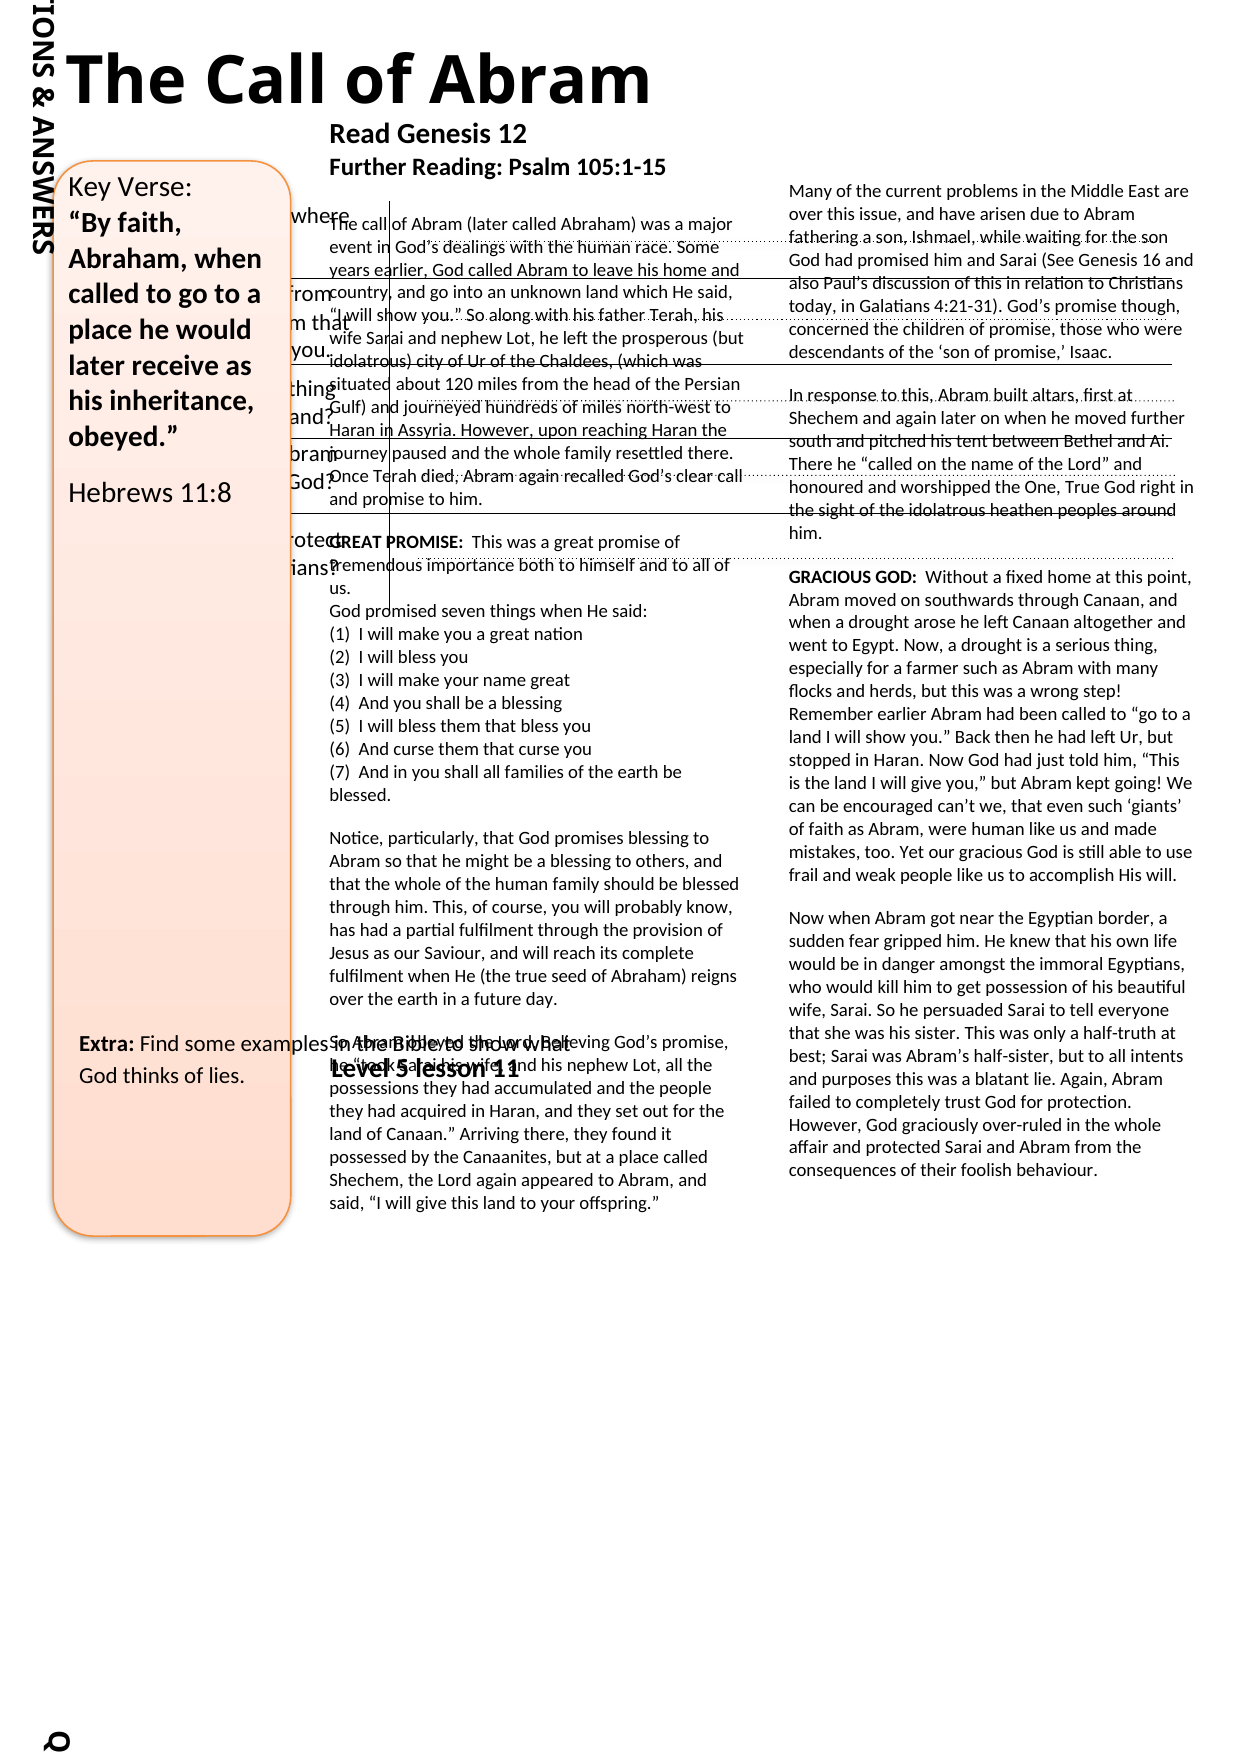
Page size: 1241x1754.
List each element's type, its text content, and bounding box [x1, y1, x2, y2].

table_header [390, 201, 1172, 278]
table_cell [390, 365, 1172, 438]
table_cell [390, 514, 1172, 614]
table_cell 5. How did he try to protect himself from the Egyptians? [296, 514, 389, 614]
table_header 1. From where and to where did God call Abram? [295, 201, 389, 278]
table_cell 4. In what ways did Abram show a lack of faith in God? [296, 439, 389, 513]
table_cell 3. What was the first thing that Abram did in the land? [296, 365, 389, 438]
table_cell 2. Write out 3 points from God’s promise to Abram that are most important to you. . [296, 279, 389, 364]
table_cell [390, 279, 1172, 364]
table_cell [390, 439, 1172, 513]
